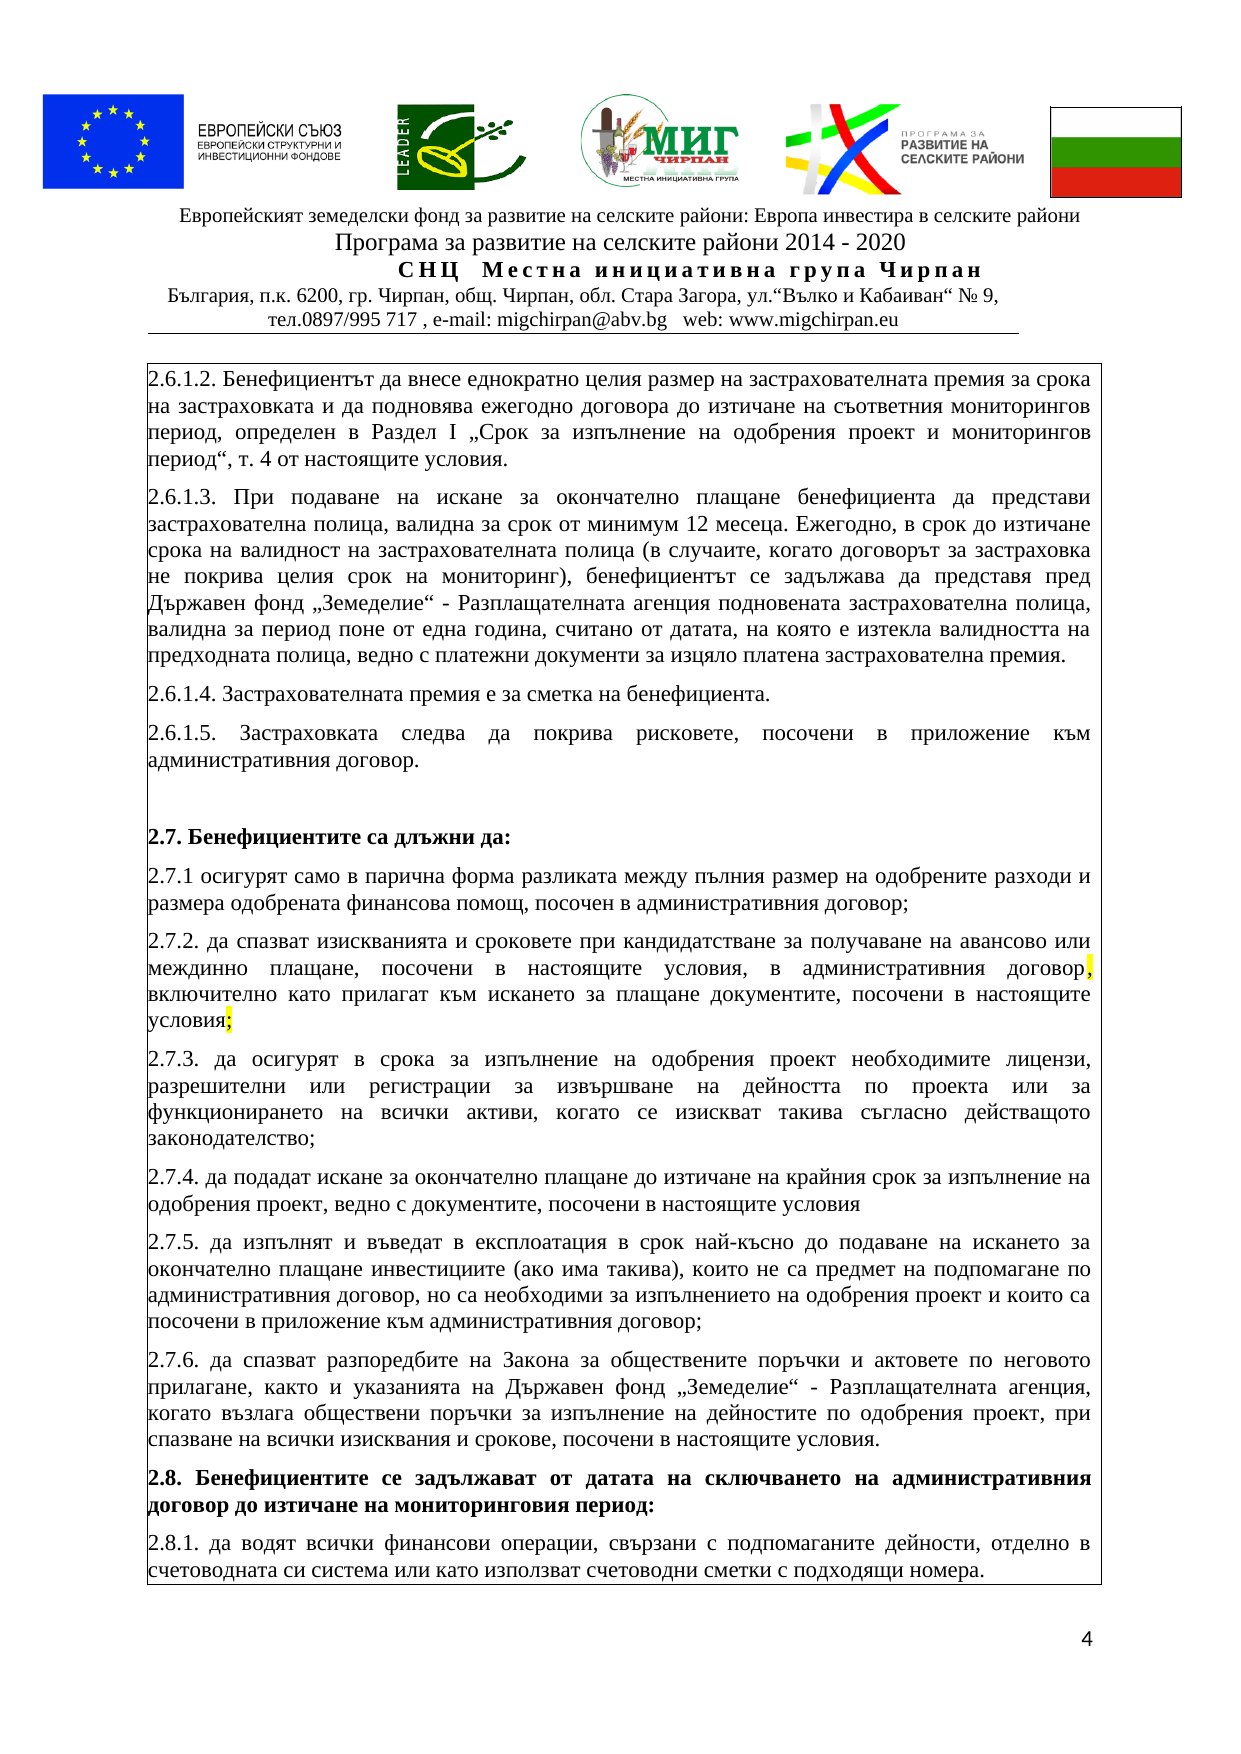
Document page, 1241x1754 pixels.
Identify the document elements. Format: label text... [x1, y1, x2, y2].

text 2.6.1.5. Застраховката следва да покрива рисковете, посочени в приложение към административния договор. [148, 716, 1101, 772]
text 2.6.1.4. Застрахователната премия е за сметка на бенефициента. [148, 677, 1101, 707]
text 2.8.1. да водят всички финансови операции, свързани с подпомаганите дейности, отделно в счетоводната си система или като използват счетоводни сметки с подходящи номера. [148, 1526, 1101, 1584]
text 2.7.5. да изпълнят и въведат в експлоатация в срок най-късно до подаване на искането за окончателно плащане инвестициите (ако има такива), които не са предмет на подпомагане по административния договор, но са необходими за изпълнението на одобрения проект и които са посочени в приложение към административния договор; [148, 1225, 1101, 1334]
text 2.7.4. да подадат искане за окончателно плащане до изтичане на крайния срок за изпълнение на одобрения проект, ведно с документите, посочени в настоящите условия [148, 1160, 1101, 1216]
text 2.7.3. да осигурят в срока за изпълнение на одобрения проект необходимите лицензи, разрешителни или регистрации за извършване на дейността по проекта или за функционирането на всички активи, когато се изискват такива съгласно действащото законодателство; [148, 1042, 1101, 1151]
picture [771, 96, 1034, 201]
picture [580, 94, 739, 187]
text 2.7.6. да спазват разпоредбите на Закона за обществените поръчки и актовете по неговото прилагане, както и указанията на Държавен фонд „Земеделие“ - Разплащателната агенция, когато възлага обществени поръчки за изпълнение на дейностите по одобрения проект, при спазване на всички изисквания и срокове, посочени в настоящите условия. [148, 1343, 1101, 1452]
text 2.6.1.2. Бенефициентът да внесе еднократно целия размер на застрахователната премия за срока на застраховката и да подновява ежегодно договора до изтичане на съответния мониторингов период, определен в Раздел I „Срок за изпълнение на одобрения проект и мониторингов период“, т. 4 от настоящите условия. [148, 364, 1101, 471]
picture [29, 79, 375, 199]
text 2.8. Бенефициентите се задължават от датата на сключването на административния договор до изтичане на мониторинговия период: [148, 1461, 1101, 1517]
text 2.7.2. да спазват изискванията и сроковете при кандидатстване за получаване на авансово или междинно плащане, посочени в настоящите условия, в административния договор, включително като прилагат към искането за плащане документите, посочени в настоящите условия; [148, 924, 1101, 1033]
text 2.7. Бенефициентите са длъжни да: [148, 820, 1101, 850]
picture [397, 104, 530, 190]
text 2.6.1.3. При подаване на искане за окончателно плащане бенефициента да представи застрахователна полица, валидна за срок от минимум 12 месеца. Ежегодно, в срок до изтичане срока на валидност на застрахователната полица (в случаите, когато договорът за застраховка не покрива целия срок на мониторинг), бенефициентът се задължава да представя пред Държавен фонд „Земеделие“ - Разплащателната агенция подновената застрахователна полица, валидна за период поне от една година, считано от датата, на която е изтекла валидността на предходната полица, ведно с платежни документи за изцяло платена застрахователна премия. [148, 480, 1101, 668]
text 2.7.1 осигурят само в парична форма разликата между пълния размер на одобрените разходи и размера одобрената финансова помощ, посочен в административния договор; [148, 859, 1101, 915]
